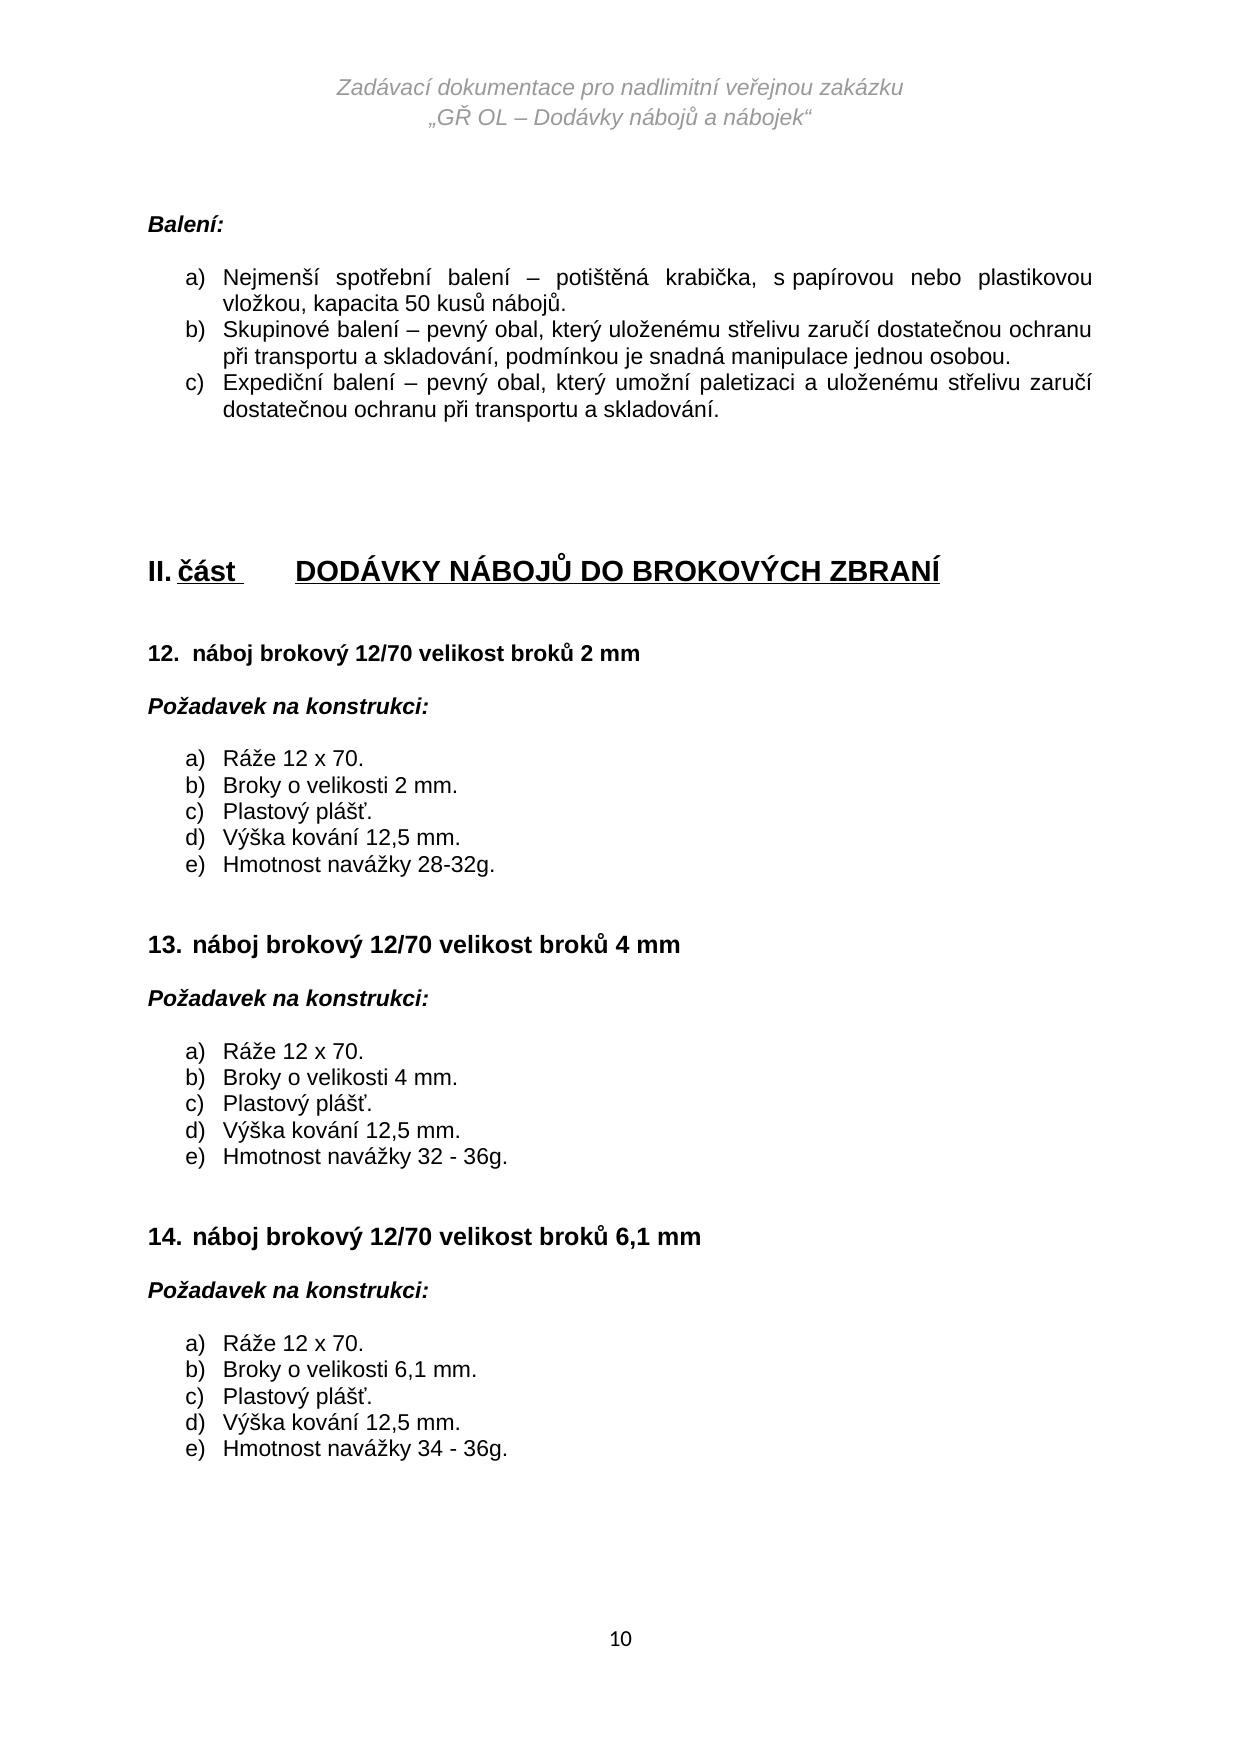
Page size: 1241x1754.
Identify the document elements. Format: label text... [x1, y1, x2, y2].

list část Dodávky nábojů do brokových zbraní [148, 554, 1093, 587]
list Skupinové balení – pevný obal, který uloženému střelivu zaručí dostatečnou ochranu při transportu a skladování, podmínkou je snadná manipulace jednou osobou. [185, 316, 1093, 369]
list Výška kování 12,5 mm. [185, 1409, 1093, 1435]
list Hmotnost navážky 34 - 36g. [185, 1435, 1093, 1462]
list náboj brokový 12/70 velikost broků 2 mm [148, 640, 1093, 666]
list Broky o velikosti 2 mm. [185, 772, 1093, 798]
list Hmotnost navážky 28-32g. [185, 851, 1093, 877]
list Broky o velikosti 4 mm. [185, 1064, 1093, 1090]
list náboj brokový 12/70 velikost broků 4 mm [148, 930, 1093, 958]
list Broky o velikosti 6,1 mm. [185, 1356, 1093, 1383]
list Ráže 12 x 70. [185, 1330, 1093, 1356]
text Balení: [148, 211, 1093, 237]
list Plastový plášť. [185, 1383, 1093, 1409]
list Nejmenší spotřební balení – potištěná krabička, s papírovou nebo plastikovou vložkou, kapacita 50 kusů nábojů. [185, 264, 1093, 316]
list Výška kování 12,5 mm. [185, 1117, 1093, 1143]
list Plastový plášť. [185, 798, 1093, 824]
list Plastový plášť. [185, 1090, 1093, 1117]
text Požadavek na konstrukci: [148, 985, 1093, 1011]
list Hmotnost navážky 32 - 36g. [185, 1143, 1093, 1169]
text Požadavek na konstrukci: [148, 693, 1093, 719]
list Expediční balení – pevný obal, který umožní paletizaci a uloženému střelivu zaručí dostatečnou ochranu při transportu a skladování. [185, 369, 1093, 422]
text Požadavek na konstrukci: [148, 1277, 1093, 1303]
list Ráže 12 x 70. [185, 745, 1093, 772]
list náboj brokový 12/70 velikost broků 6,1 mm [148, 1222, 1093, 1251]
list Výška kování 12,5 mm. [185, 824, 1093, 851]
list Ráže 12 x 70. [185, 1038, 1093, 1064]
